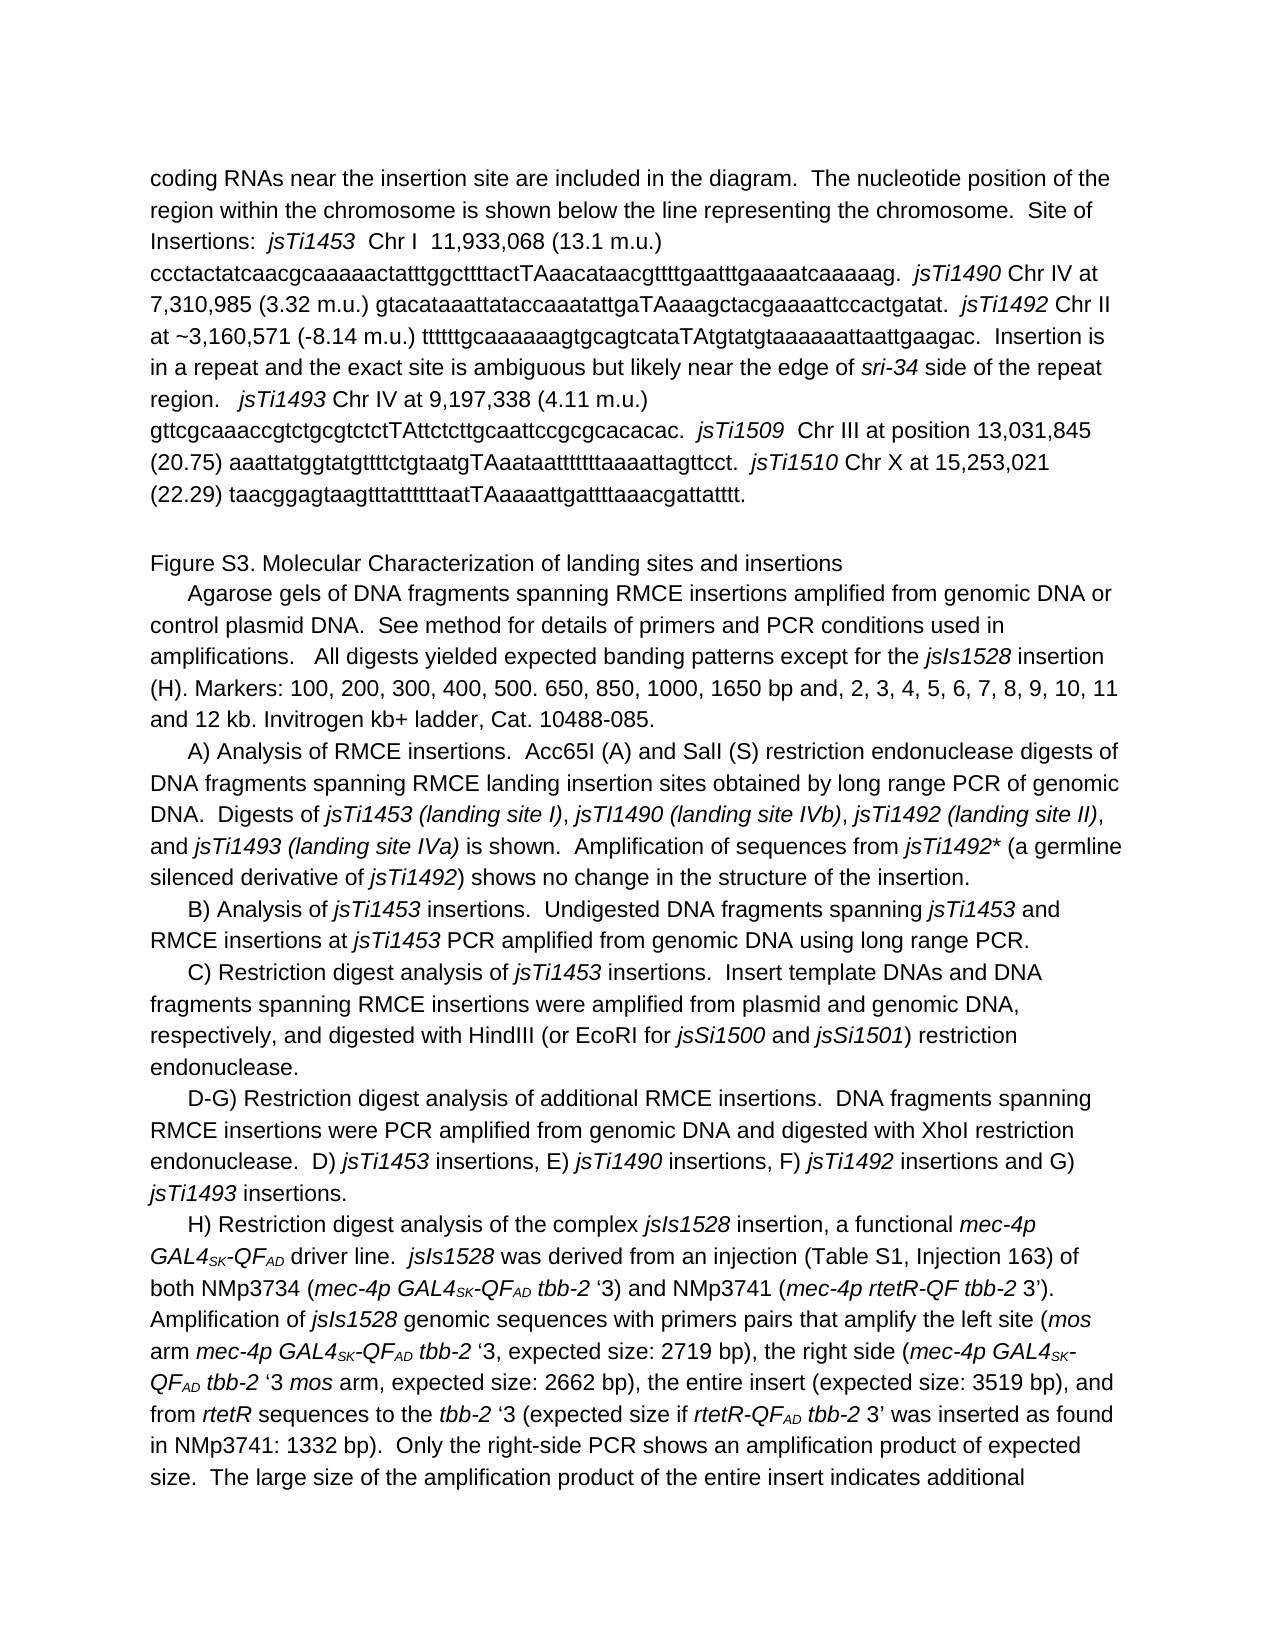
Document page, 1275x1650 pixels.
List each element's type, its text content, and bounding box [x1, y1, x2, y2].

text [150, 1211, 1125, 1490]
text C) Restriction digest analysis of jsTi1453 insertions. Insert template DNAs and DNA fragments spanning RMCE insertions were amplified from plasmid and genomic DNA, respectively, and digested with HindIII (or EcoRI for jsSi1500 and jsSi1501) restriction endonuclease. [150, 959, 1125, 1080]
text Agarose gels of DNA fragments spanning RMCE insertions amplified from genomic DNA or control plasmid DNA. See method for details of primers and PCR conditions used in amplifications. All digests yielded expected banding patterns except for the jsIs1528 insertion (H). Markers: 100, 200, 300, 400, 500. 650, 850, 1000, 1650 bp and, 2, 3, 4, 5, 6, 7, 8, 9, 10, 11 and 12 kb. Invitrogen kb+ ladder, Cat. 10488-085. [150, 580, 1125, 733]
text D-G) Restriction digest analysis of additional RMCE insertions. DNA fragments spanning RMCE insertions were PCR amplified from genomic DNA and digested with XhoI restriction endonuclease. D) jsTi1453 insertions, E) jsTi1490 insertions, F) jsTi1492 insertions and G) jsTi1493 insertions. [150, 1085, 1125, 1206]
text A) Analysis of RMCE insertions. Acc65I (A) and SalI (S) restriction endonuclease digests of DNA fragments spanning RMCE landing insertion sites obtained by long range PCR of genomic DNA. Digests of jsTi1453 (landing site I), jsTI1490 (landing site IVb), jsTi1492 (landing site II), and jsTi1493 (landing site IVa) is shown. Amplification of sequences from jsTi1492* (a germline silenced derivative of jsTi1492) shows no change in the structure of the insertion. [150, 738, 1125, 891]
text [150, 165, 1125, 507]
text B) Analysis of jsTi1453 insertions. Undigested DNA fragments spanning jsTi1453 and RMCE insertions at jsTi1453 PCR amplified from genomic DNA using long range PCR. [150, 896, 1125, 954]
subtitle Figure S3. Molecular Characterization of landing sites and insertions [150, 550, 1125, 576]
